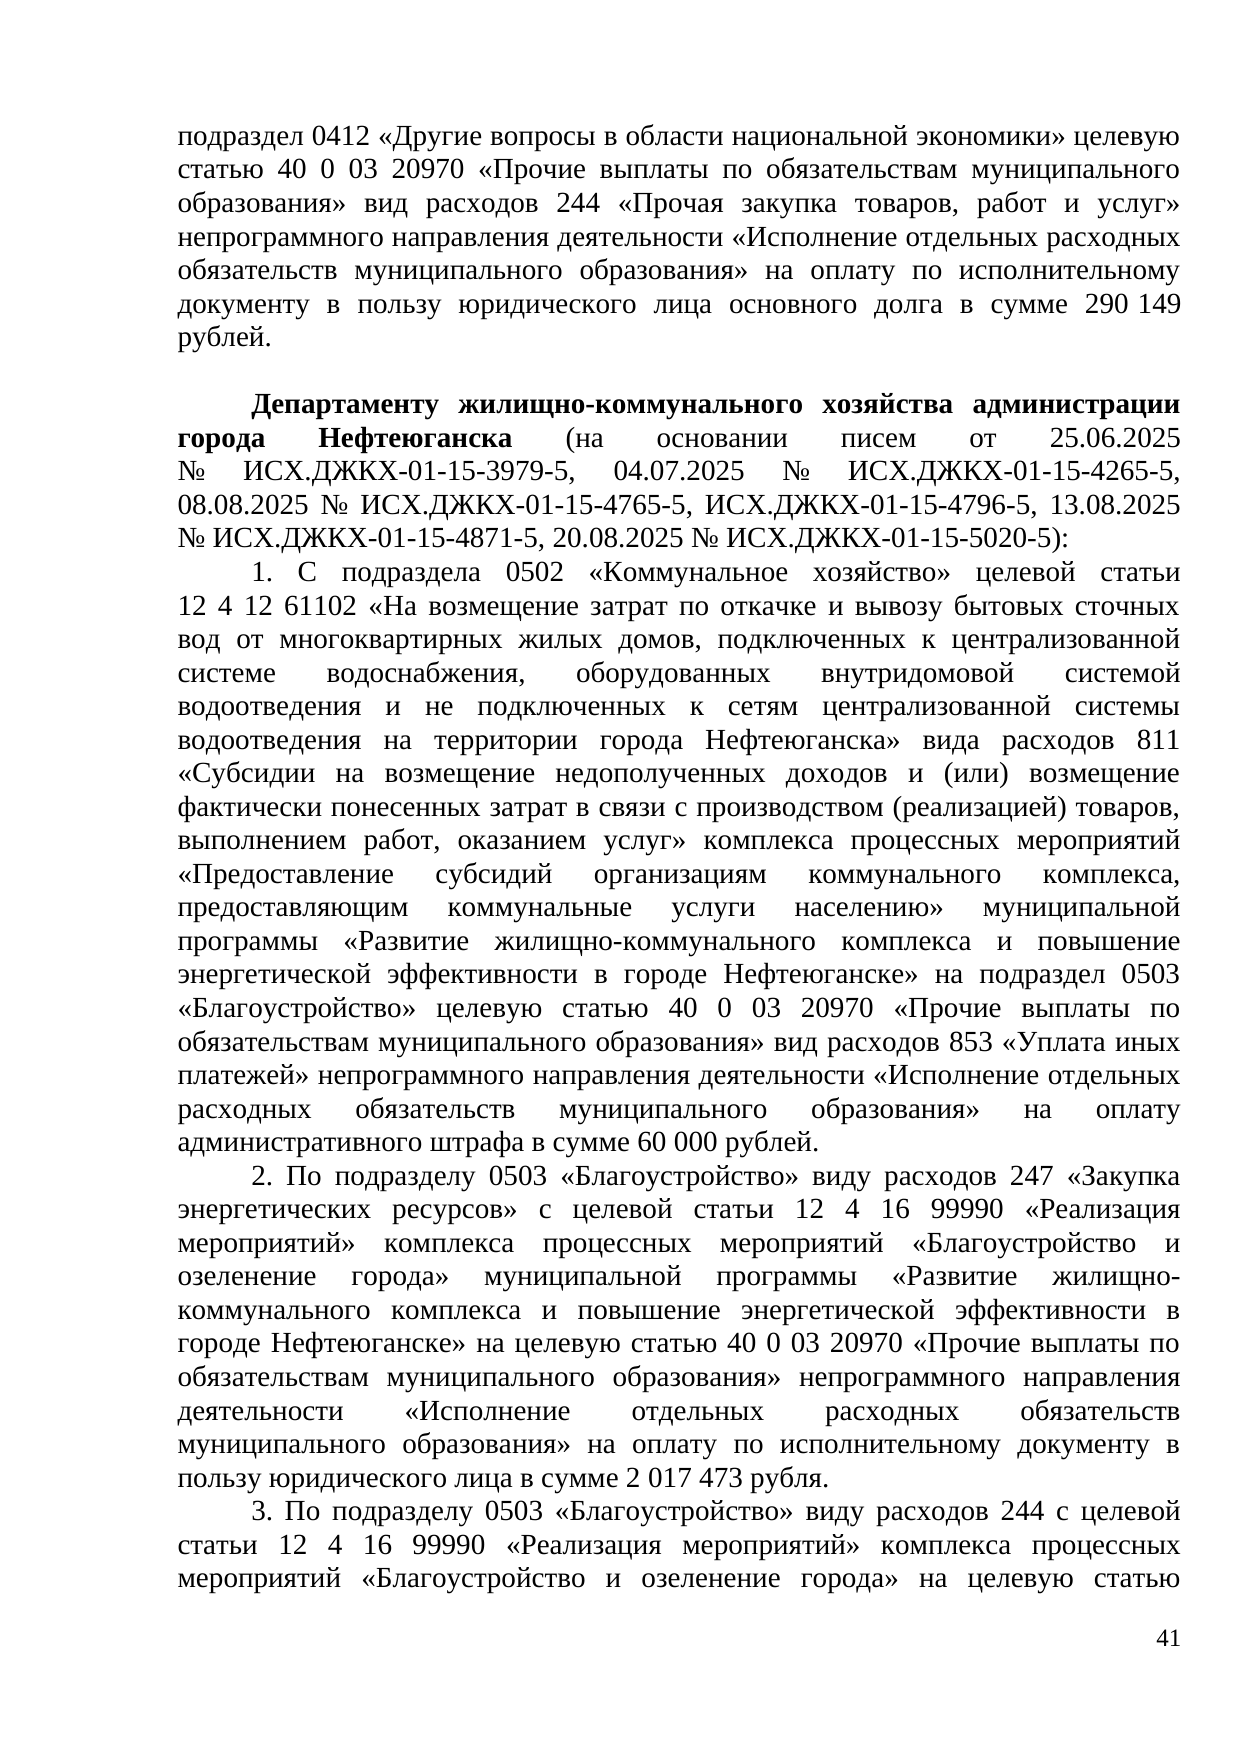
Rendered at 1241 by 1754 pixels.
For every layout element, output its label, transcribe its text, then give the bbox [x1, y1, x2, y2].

text 2. По подразделу 0503 «Благоустройство» виду расходов 247 «Закупка энергетических ресурсов» с целевой статьи 12 4 16 99990 «Реализация мероприятий» комплекса процессных мероприятий «Благоустройство и озеленение города» муниципальной программы «Развитие жилищно-коммунального комплекса и повышение энергетической эффективности в городе Нефтеюганске» на целевую статью 40 0 03 20970 «Прочие выплаты по обязательствам муниципального образования» непрограммного направления деятельности «Исполнение отдельных расходных обязательств муниципального образования» на оплату по исполнительному документу в пользу юридического лица в сумме 2 017 473 рубля. [177, 1158, 1181, 1493]
text 1. С подраздела 0502 «Коммунальное хозяйство» целевой статьи 12 4 12 61102 «На возмещение затрат по откачке и вывозу бытовых сточных вод от многоквартирных жилых домов, подключенных к централизованной системе водоснабжения, оборудованных внутридомовой системой водоотведения и не подключенных к сетям централизованной системы водоотведения на территории города Нефтеюганска» вида расходов 811 «Субсидии на возмещение недополученных доходов и (или) возмещение фактически понесенных затрат в связи с производством (реализацией) товаров, выполнением работ, оказанием услуг» комплекса процессных мероприятий «Предоставление субсидий организациям коммунального комплекса, предоставляющим коммунальные услуги населению» муниципальной программы «Развитие жилищно-коммунального комплекса и повышение энергетической эффективности в городе Нефтеюганске» на подраздел 0503 «Благоустройство» целевую статью 40 0 03 20970 «Прочие выплаты по обязательствам муниципального образования» вид расходов 853 «Уплата иных платежей» непрограммного направления деятельности «Исполнение отдельных расходных обязательств муниципального образования» на оплату административного штрафа в сумме 60 000 рублей. [177, 554, 1181, 1158]
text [177, 118, 1181, 353]
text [177, 1493, 1181, 1594]
text Департаменту жилищно-коммунального хозяйства администрации города Нефтеюганска (на основании писем от 25.06.2025 № ИСХ.ДЖКХ-01-15-3979-5, 04.07.2025 № ИСХ.ДЖКХ-01-15-4265-5, 08.08.2025 № ИСХ.ДЖКХ-01-15-4765-5, ИСХ.ДЖКХ-01-15-4796-5, 13.08.2025 № ИСХ.ДЖКХ-01-15-4871-5, 20.08.2025 № ИСХ.ДЖКХ-01-15-5020-5): [177, 386, 1181, 554]
